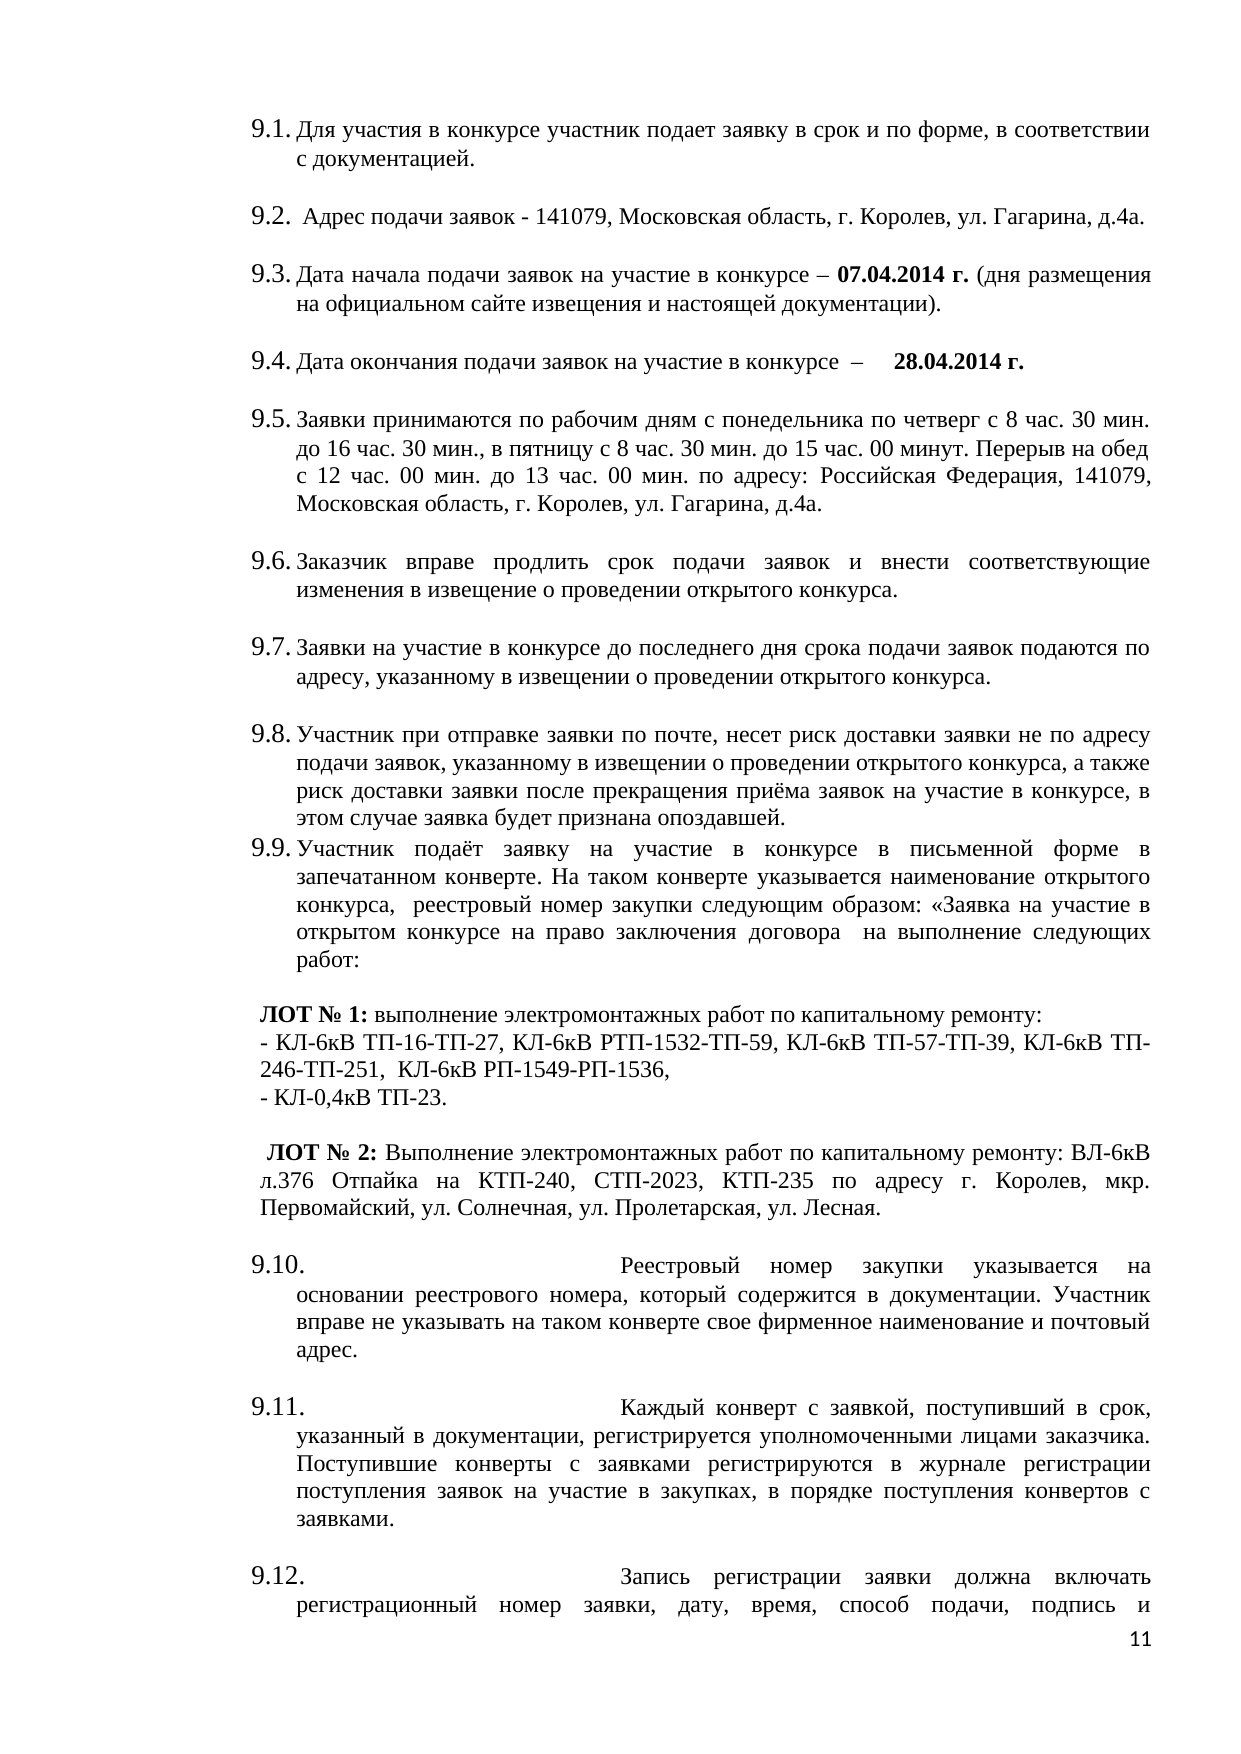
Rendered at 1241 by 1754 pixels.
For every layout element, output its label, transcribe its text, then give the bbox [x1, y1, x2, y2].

list Дата окончания подачи заявок на участие в конкурсе – 28.04.2014 г. [251, 344, 1152, 375]
list Каждый конверт с заявкой, поступивший в срок, указанный в документации, регистрируется уполномоченными лицами заказчика. Поступившие конверты с заявками регистрируются в журнале регистрации поступления заявок на участие в закупках, в порядке поступления конвертов с заявками. [251, 1390, 1152, 1532]
list - КЛ-0,4кВ ТП-23. [260, 1083, 1152, 1110]
list Для участия в конкурсе участник подает заявку в срок и по форме, в соответствии с документацией. [251, 112, 1152, 171]
list Участник при отправке заявки по почте, несет риск доставки заявки не по адресу подачи заявок, указанному в извещении о проведении открытого конкурса, а также риск доставки заявки после прекращения приёма заявок на участие в конкурсе, в этом случае заявка будет признана опоздавшей. [251, 717, 1152, 831]
list Дата начала подачи заявок на участие в конкурсе – 07.04.2014 г. (дня размещения на официальном сайте извещения и настоящей документации). [251, 257, 1152, 316]
list Заявки на участие в конкурсе до последнего дня срока подачи заявок подаются по адресу, указанному в извещении о проведении открытого конкурса. [251, 631, 1152, 689]
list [251, 1559, 1152, 1618]
list Заявки принимаются по рабочим дням с понедельника по четверг с 8 час. 30 мин. до 16 час. 30 мин., в пятницу с 8 час. 30 мин. до 15 час. 00 минут. Перерыв на обед с 12 час. 00 мин. до 13 час. 00 мин. по адресу: Российская Федерация, 141079, Московская область, г. Королев, ул. Гагарина, д.4а. [251, 403, 1152, 517]
list Реестровый номер закупки указывается на основании реестрового номера, который содержится в документации. Участник вправе не указывать на таком конверте свое фирменное наименование и почтовый адрес. [251, 1248, 1152, 1362]
list - КЛ-6кВ ТП-16-ТП-27, КЛ-6кВ РТП-1532-ТП-59, КЛ-6кВ ТП-57-ТП-39, КЛ-6кВ ТП-246-ТП-251, КЛ-6кВ РП-1549-РП-1536, [260, 1028, 1152, 1083]
list Заказчик вправе продлить срок подачи заявок и внести соответствующие изменения в извещение о проведении открытого конкурса. [251, 544, 1152, 603]
list ЛОТ № 1: выполнение электромонтажных работ по капитальному ремонту: [260, 1000, 1152, 1028]
list Адрес подачи заявок - 141079, Московская область, г. Королев, ул. Гагарина, д.4а. [251, 199, 1152, 230]
list Участник подаёт заявку на участие в конкурсе в письменной форме в запечатанном конверте. На таком конверте указывается наименование открытого конкурса, реестровый номер закупки следующим образом: «Заявка на участие в открытом конкурсе на право заключения договора на выполнение следующих работ: [251, 831, 1152, 972]
list ЛОТ № 2: Выполнение электромонтажных работ по капитальному ремонту: ВЛ-6кВ л.376 Отпайка на КТП-240, СТП-2023, КТП-235 по адресу г. Королев, мкр. Первомайский, ул. Солнечная, ул. Пролетарская, ул. Лесная. [260, 1138, 1152, 1221]
